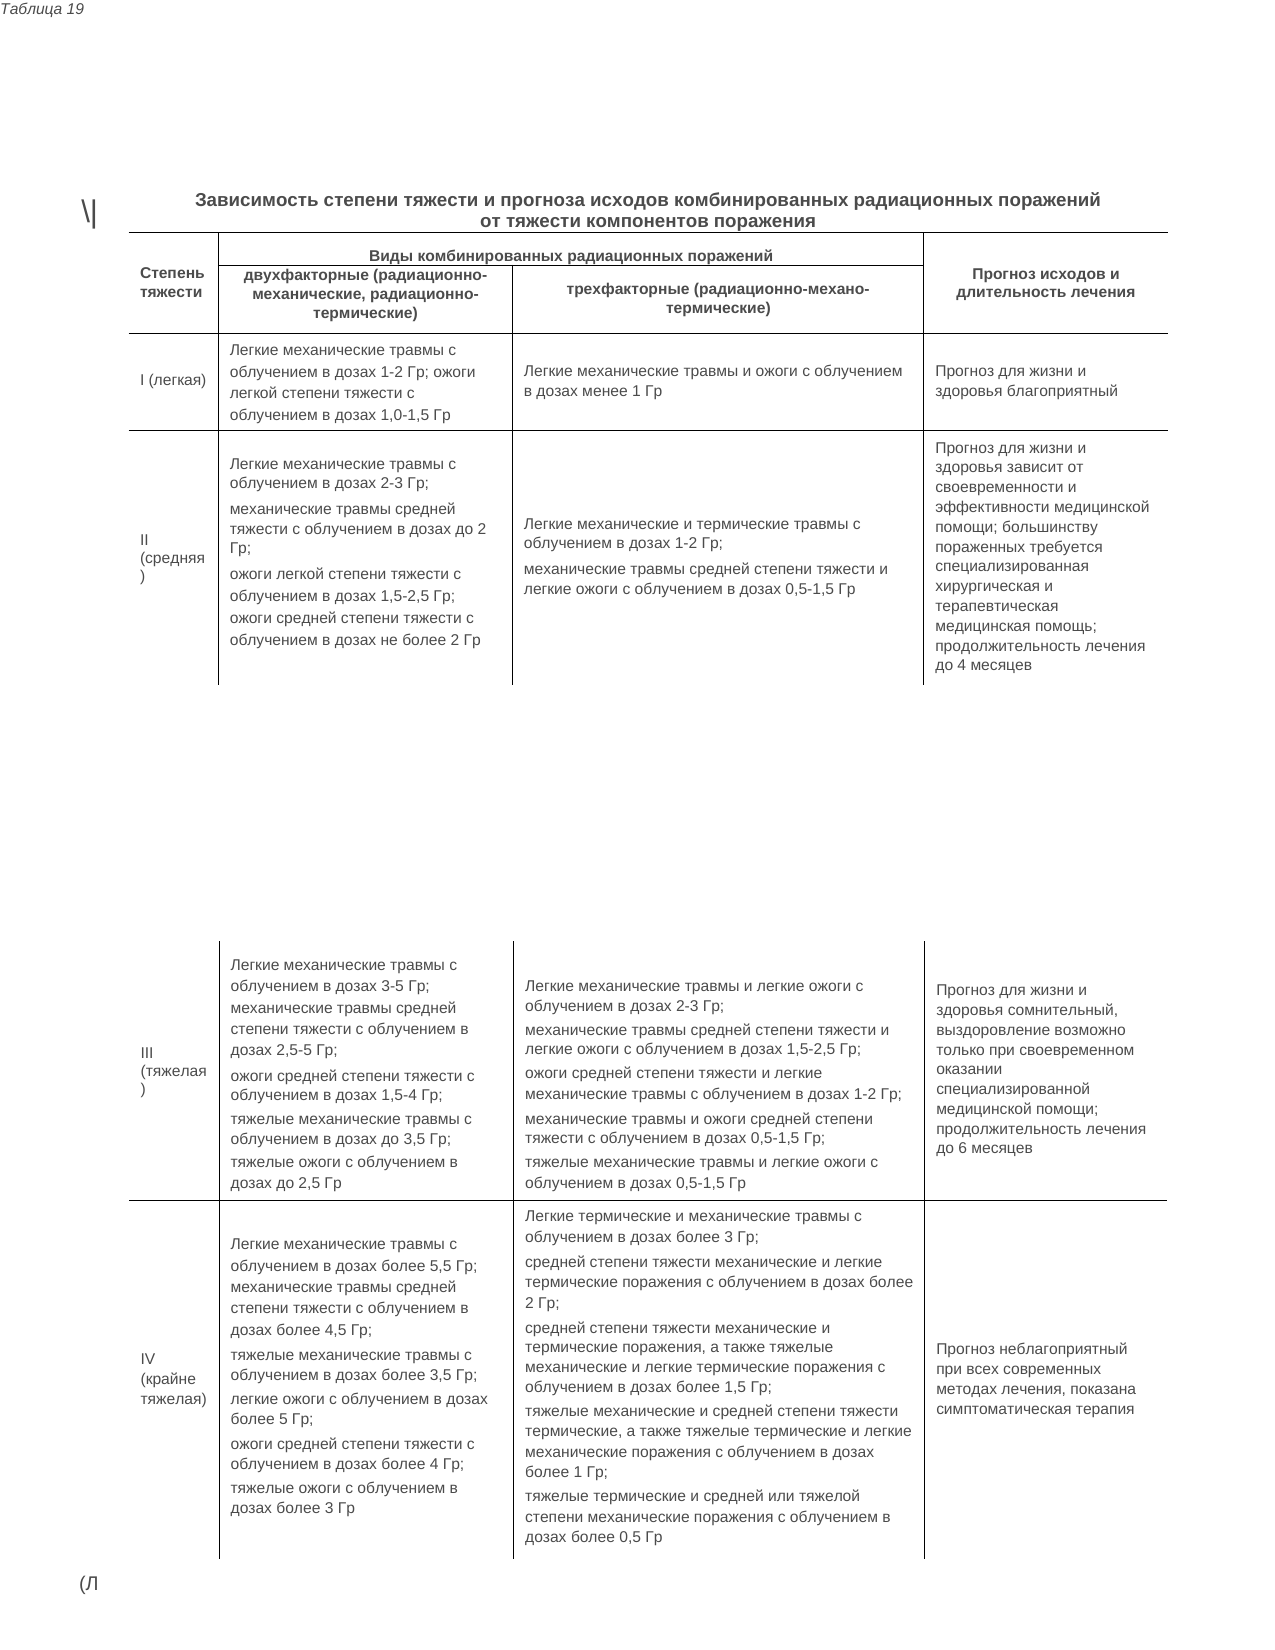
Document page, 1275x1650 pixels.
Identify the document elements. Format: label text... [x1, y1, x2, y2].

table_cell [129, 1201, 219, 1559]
text (Л [79, 1572, 101, 1594]
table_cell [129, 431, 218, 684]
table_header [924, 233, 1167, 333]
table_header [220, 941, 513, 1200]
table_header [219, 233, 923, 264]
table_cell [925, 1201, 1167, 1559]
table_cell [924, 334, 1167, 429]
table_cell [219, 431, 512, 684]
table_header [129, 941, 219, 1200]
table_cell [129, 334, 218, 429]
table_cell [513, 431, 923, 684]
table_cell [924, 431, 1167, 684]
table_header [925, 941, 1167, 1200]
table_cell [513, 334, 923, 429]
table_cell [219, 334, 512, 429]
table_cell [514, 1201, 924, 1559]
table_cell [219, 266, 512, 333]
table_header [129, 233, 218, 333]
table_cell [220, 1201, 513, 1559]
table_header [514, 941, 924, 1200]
text Зависимость степени тяжести и прогноза исходов комбинированных радиационных поражений от тяжести компонентов поражения [127, 191, 1169, 232]
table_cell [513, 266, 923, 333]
